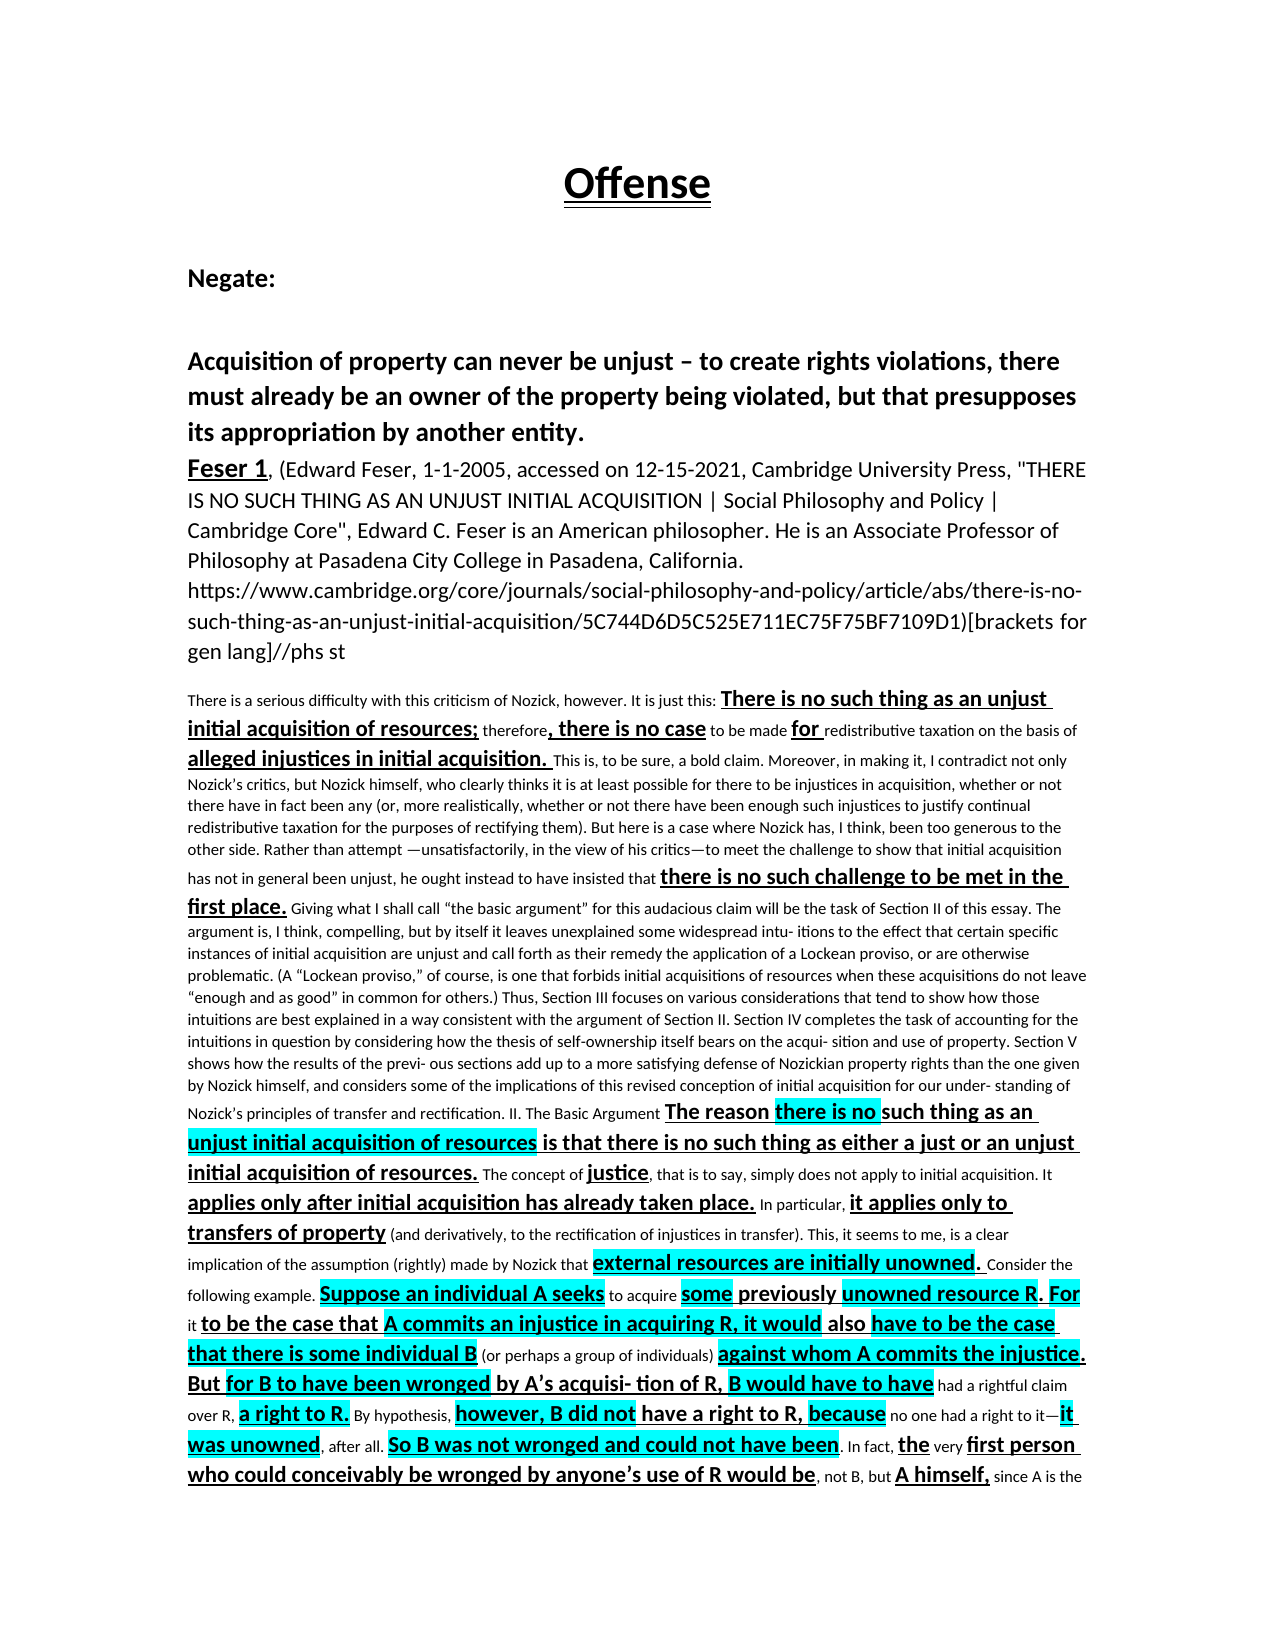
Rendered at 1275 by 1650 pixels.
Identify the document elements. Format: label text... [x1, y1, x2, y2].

subtitle Offense [187, 154, 1087, 210]
subtitle Negate: [187, 261, 1087, 294]
text Feser 1, (Edward Feser, 1-1-2005, accessed on 12-15-2021, Cambridge University Press, "THERE IS NO SUCH THING AS AN UNJUST INITIAL ACQUISITION | Social Philosophy and Policy | Cambridge Core", Edward C. Feser is an American philosopher. He is an Associate Professor of Philosophy at Pasadena City College in Pasadena, California. https://www.cambridge.org/core/journals/social-philosophy-and-policy/article/abs/there-is-no-such-thing-as-an-unjust-initial-acquisition/5C744D6D5C525E711EC75F75BF7109D1)[brackets for gen lang]//phs st [187, 451, 1087, 665]
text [187, 684, 1087, 1488]
subtitle Acquisition of property can never be unjust – to create rights violations, there must already be an owner of the property being violated, but that presupposes its appropriation by another entity. [187, 344, 1087, 448]
